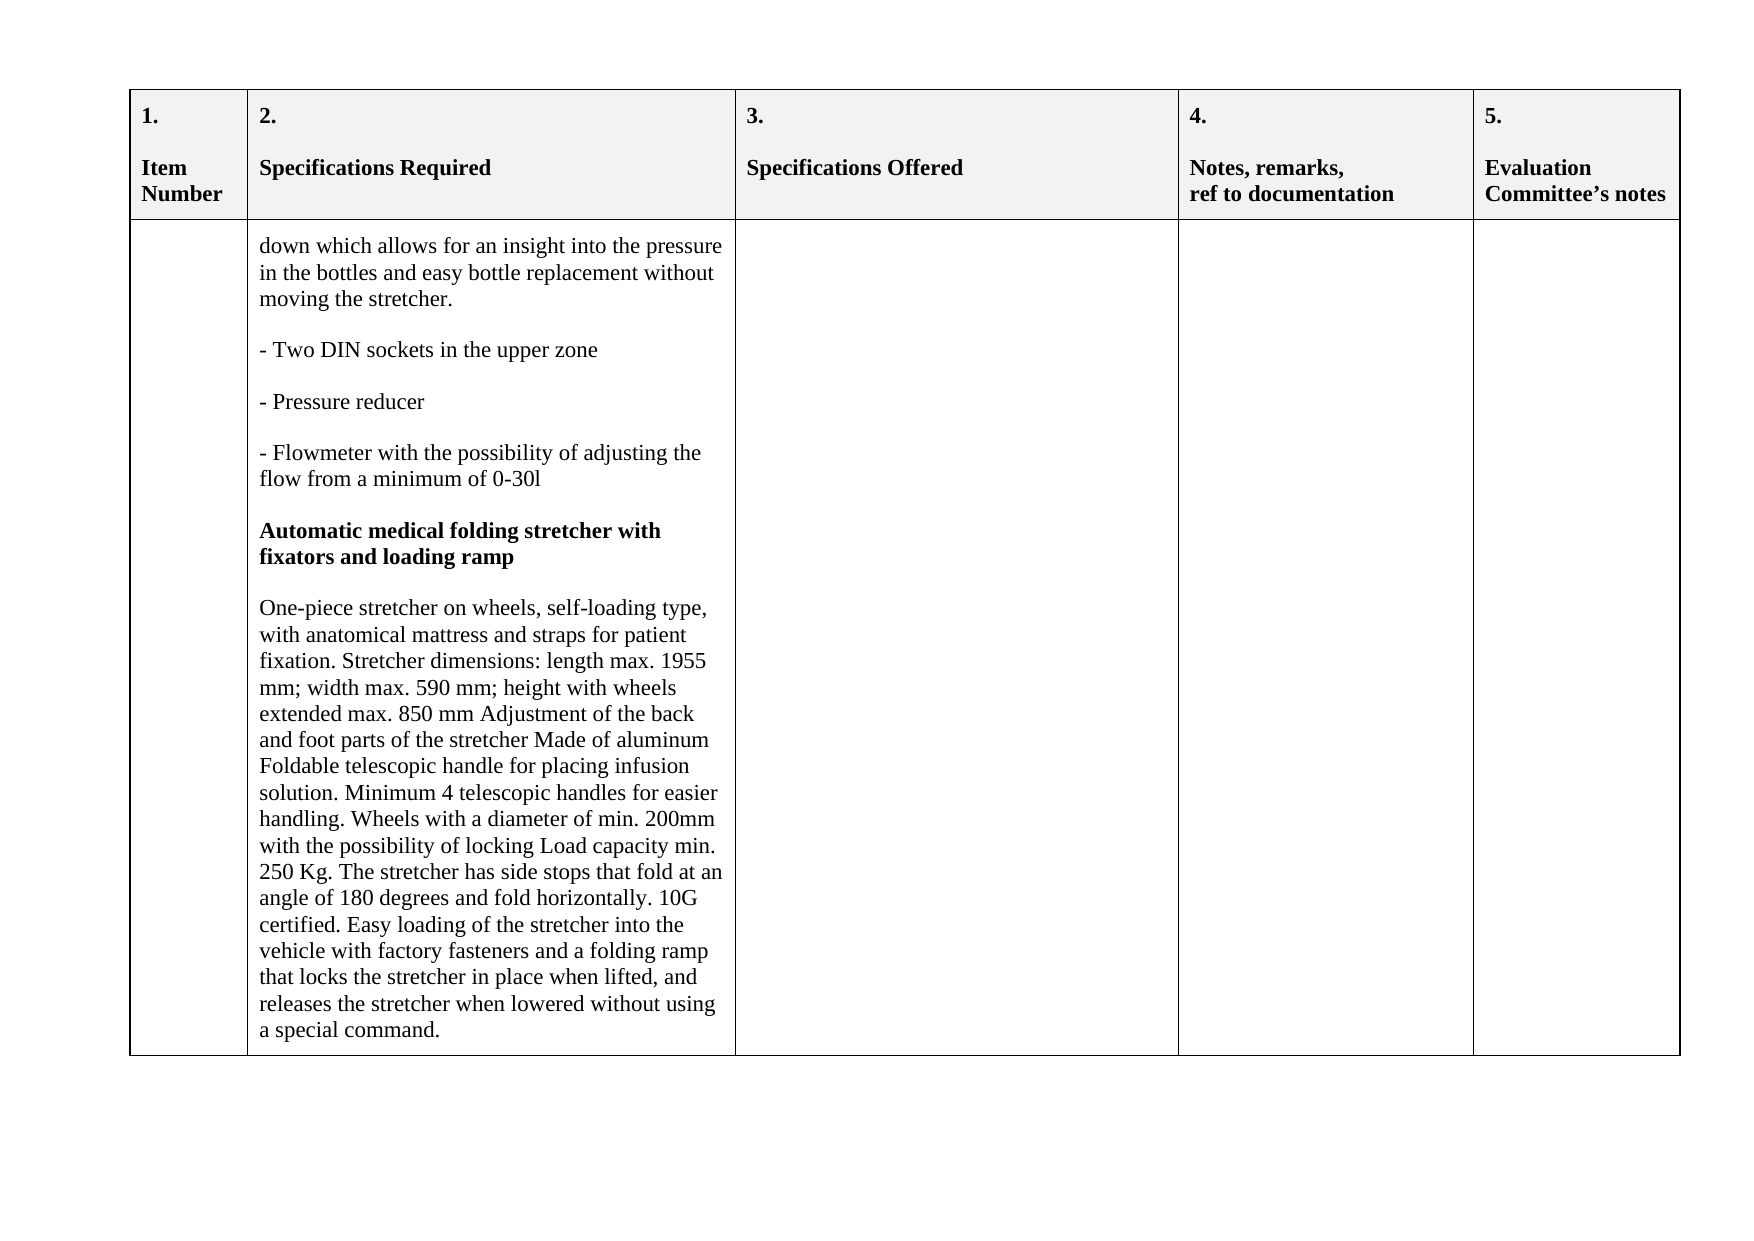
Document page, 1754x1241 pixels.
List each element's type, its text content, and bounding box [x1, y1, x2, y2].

table_cell [1179, 220, 1473, 1055]
table_header 1. Item Number [131, 90, 247, 219]
table_cell [1474, 220, 1679, 1055]
table_cell [736, 220, 1178, 1055]
table_header 3. Specifications Offered [736, 90, 1178, 219]
table_header 2. Specifications Required [248, 90, 735, 219]
table_header 4. Notes, remarks, ref to documentation [1179, 90, 1473, 219]
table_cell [248, 220, 735, 1055]
table_header 5. Evaluation Committee’s notes [1474, 90, 1679, 219]
